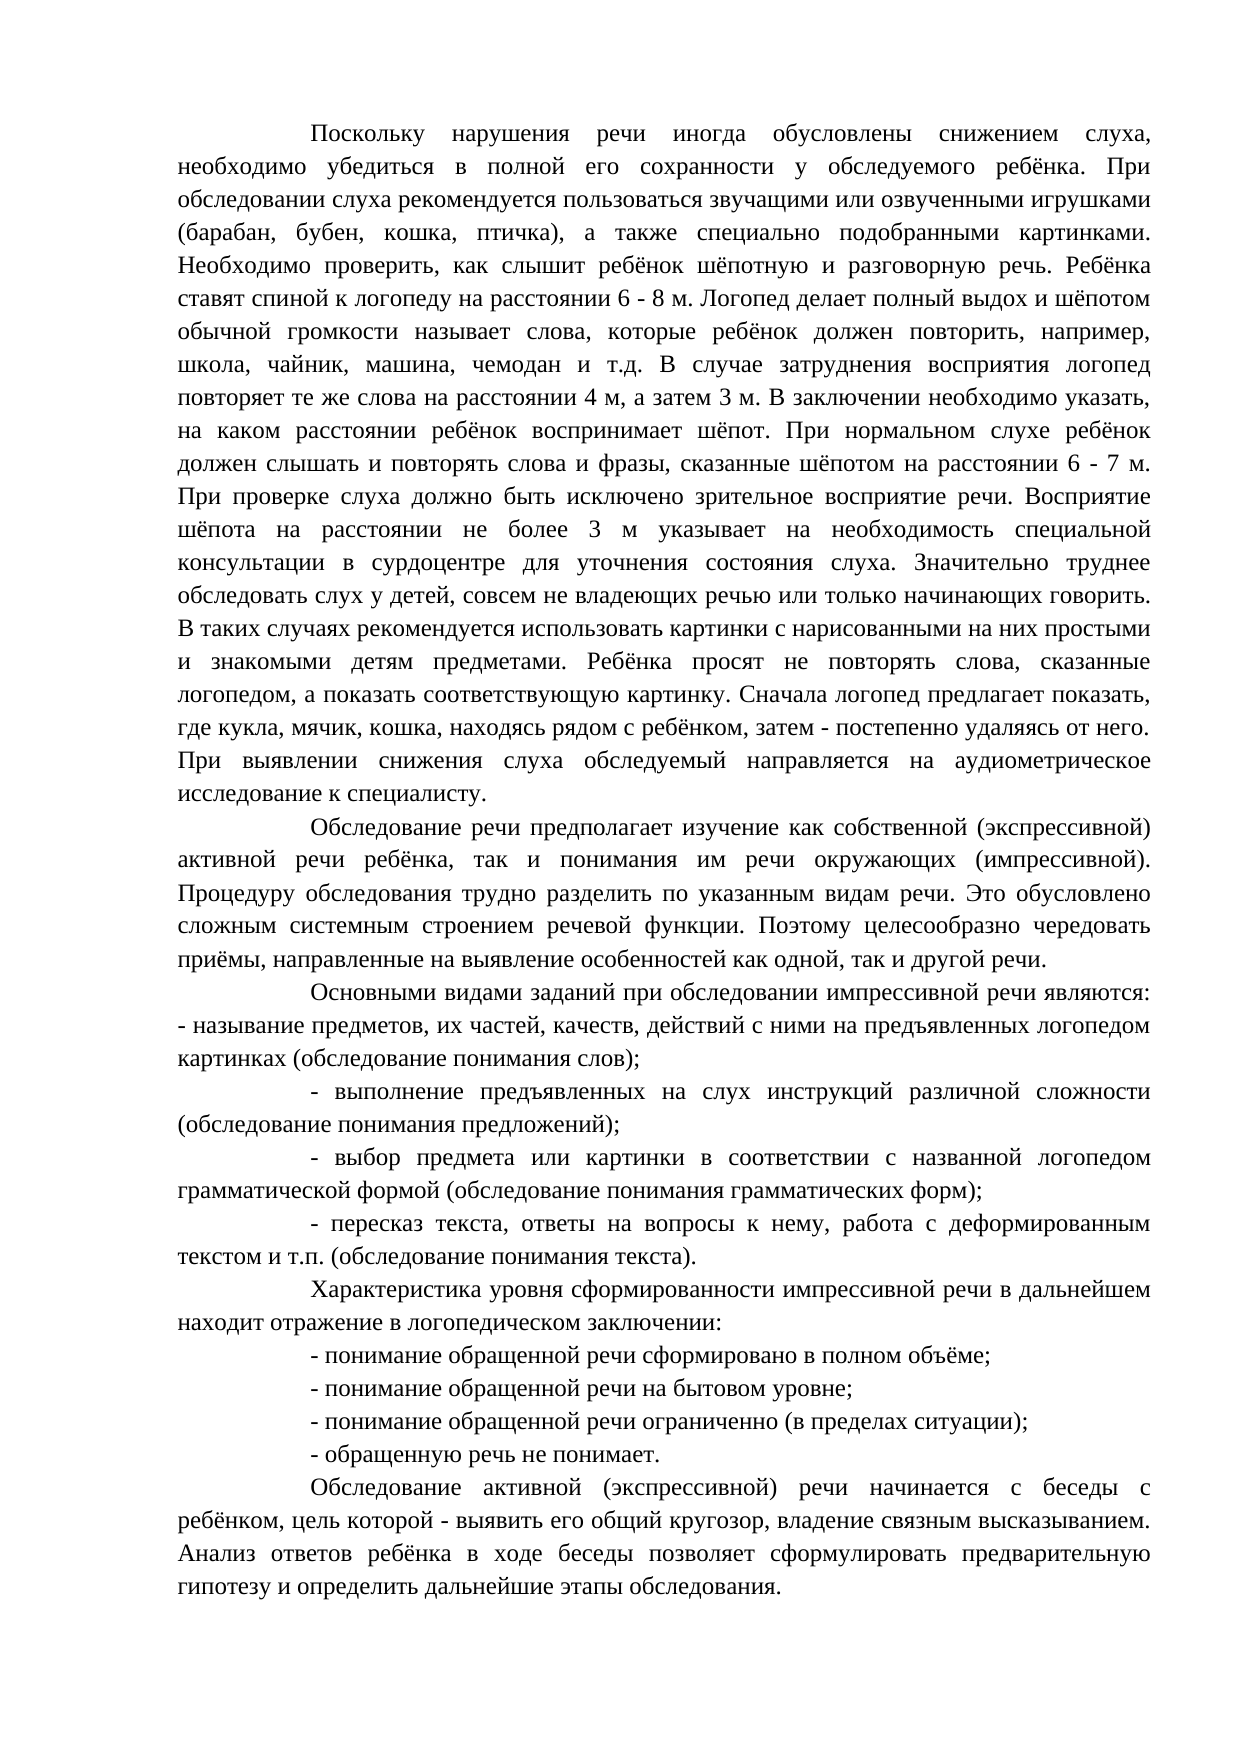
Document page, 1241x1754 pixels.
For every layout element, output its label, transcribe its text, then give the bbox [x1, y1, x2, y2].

text - обращенную речь не понимает. [177, 1439, 1152, 1468]
text - понимание обращенной речи ограниченно (в пределах ситуации); [177, 1406, 1152, 1435]
text Поскольку нарушения речи иногда обусловлены снижением слуха, необходимо убедиться в полной его сохранности у обследуемого ребёнка. При обследовании слуха рекомендуется пользоваться звучащими или озвученными игрушками (барабан, бубен, кошка, птичка), а также специально подобранными картинками. Необходимо проверить, как слышит ребёнок шёпотную и разговорную речь. Ребёнка ставят спиной к логопеду на расстоянии 6 - 8 м. Логопед делает полный выдох и шёпотом обычной громкости называет слова, которые ребёнок должен повторить, например, школа, чайник, машина, чемодан и т.д. В случае затруднения восприятия логопед повторяет те же слова на расстоянии 4 м, а затем 3 м. В заключении необходимо указать, на каком расстоянии ребёнок воспринимает шёпот. При нормальном слухе ребёнок должен слышать и повторять слова и фразы, сказанные шёпотом на расстоянии 6 - 7 м. При проверке слуха должно быть исключено зрительное восприятие речи. Восприятие шёпота на расстоянии не более 3 м указывает на необходимость специальной консультации в сурдоцентре для уточнения состояния слуха. Значительно труднее обследовать слух у детей, совсем не владеющих речью или только начинающих говорить. В таких случаях рекомендуется использовать картинки с нарисованными на них простыми и знакомыми детям предметами. Ребёнка просят не повторять слова, сказанные логопедом, а показать соответствующую картинку. Сначала логопед предлагает показать, где кукла, мячик, кошка, находясь рядом с ребёнком, затем - постепенно удаляясь от него. При выявлении снижения слуха обследуемый направляется на аудиометрическое исследование к специалисту. [177, 118, 1152, 807]
text - понимание обращенной речи сформировано в полном объёме; [177, 1340, 1152, 1369]
text Основными видами заданий при обследовании импрессивной речи являются: - называние предметов, их частей, качеств, действий с ними на предъявленных логопедом картинках (обследование понимания слов); [177, 977, 1152, 1071]
text - выполнение предъявленных на слух инструкций различной сложности (обследование понимания предложений); [177, 1076, 1152, 1137]
text Обследование речи предполагает изучение как собственной (экспрессивной) активной речи ребёнка, так и понимания им речи окружающих (импрессивной). Процедуру обследования трудно разделить по указанным видам речи. Это обусловлено сложным системным строением речевой функции. Поэтому целесообразно чередовать приёмы, направленные на выявление особенностей как одной, так и другой речи. [177, 812, 1152, 972]
text - понимание обращенной речи на бытовом уровне; [177, 1373, 1152, 1402]
text Обследование активной (экспрессивной) речи начинается с беседы с ребёнком, цель которой - выявить его общий кругозор, владение связным высказыванием. Анализ ответов ребёнка в ходе беседы позволяет сформулировать предварительную гипотезу и определить дальнейшие этапы обследования. [177, 1472, 1152, 1600]
text Характеристика уровня сформированности импрессивной речи в дальнейшем находит отражение в логопедическом заключении: [177, 1274, 1152, 1336]
text - пересказ текста, ответы на вопросы к нему, работа с деформированным текстом и т.п. (обследование понимания текста). [177, 1208, 1152, 1269]
text - выбор предмета или картинки в соответствии с названной логопедом грамматической формой (обследование понимания грамматических форм); [177, 1142, 1152, 1203]
